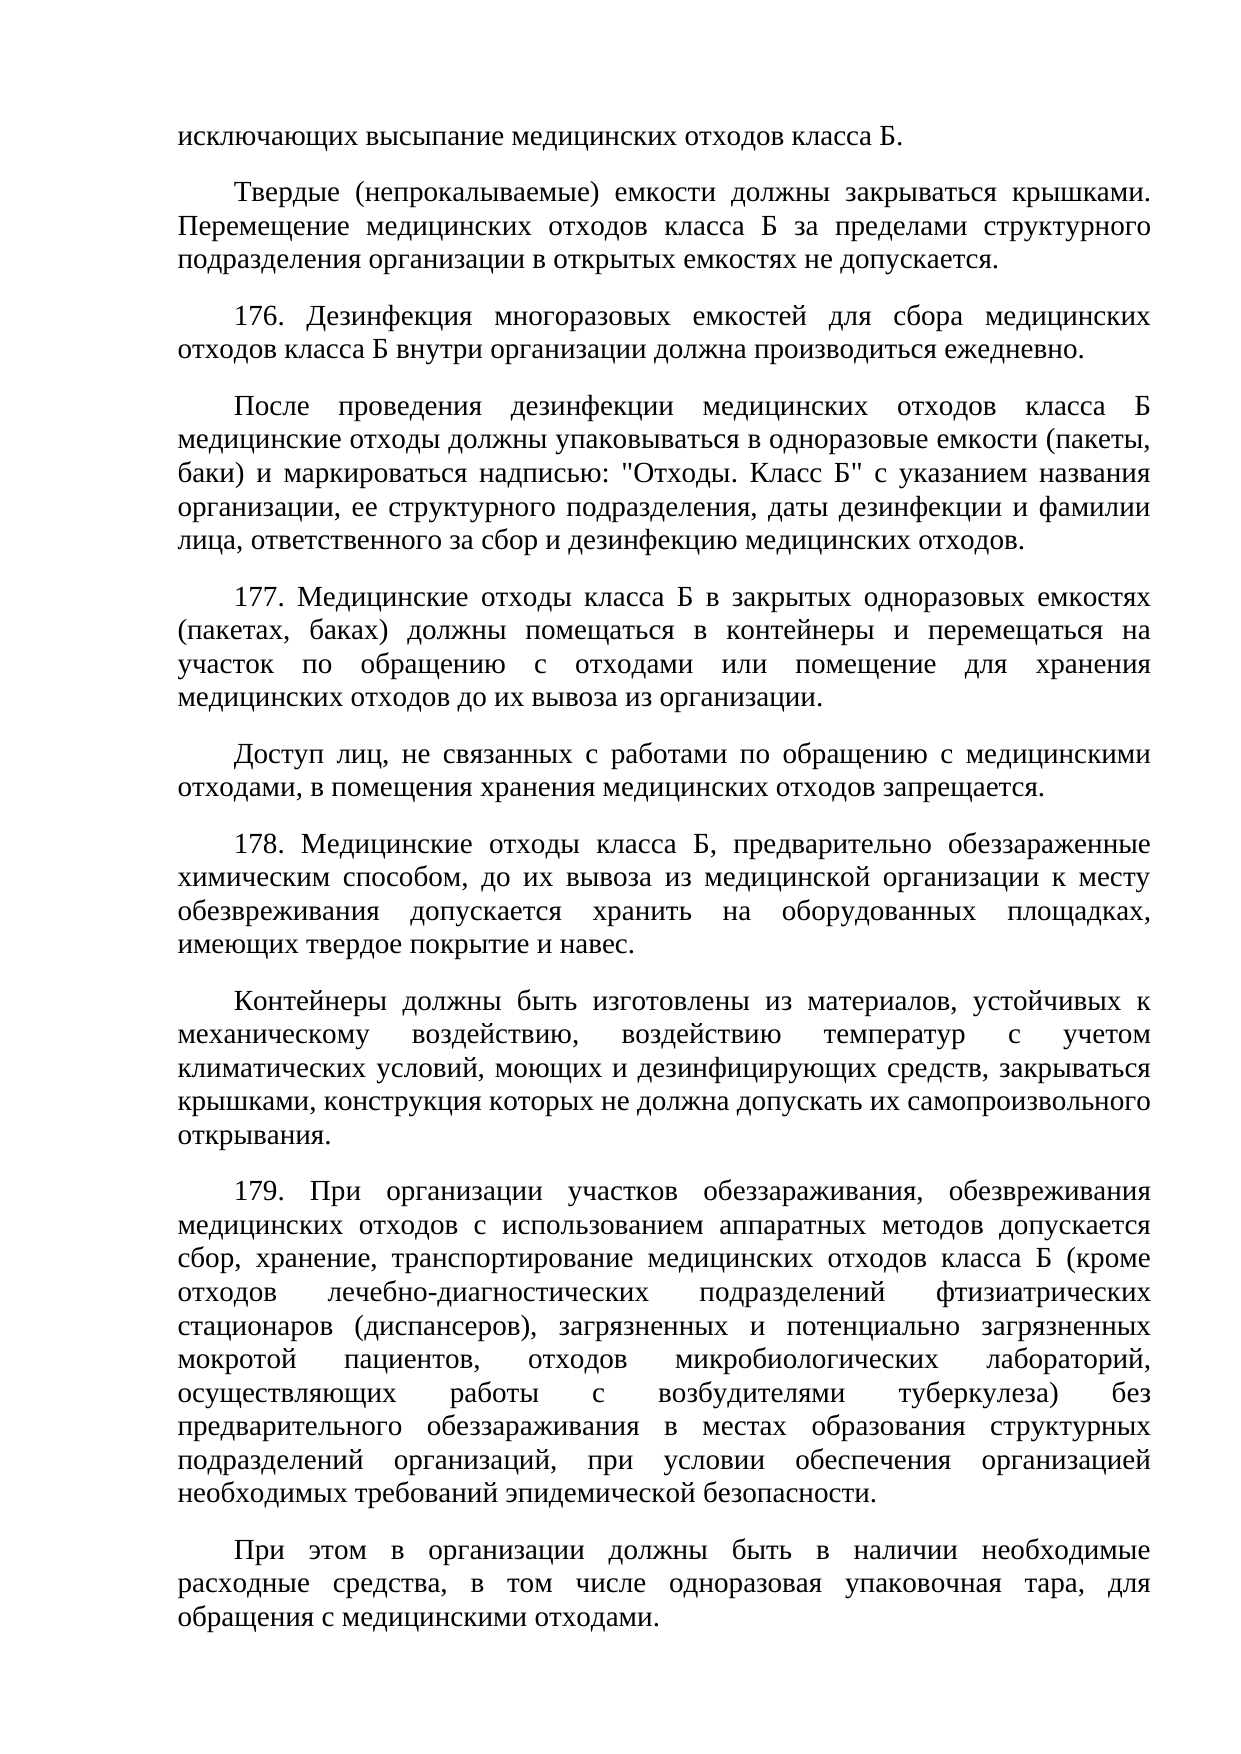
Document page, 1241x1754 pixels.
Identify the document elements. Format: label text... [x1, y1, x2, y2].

text При этом в организации должны быть в наличии необходимые расходные средства, в том числе одноразовая упаковочная тара, для обращения с медицинскими отходами. [177, 1532, 1152, 1632]
text 176. Дезинфекция многоразовых емкостей для сбора медицинских отходов класса Б внутри организации должна производиться ежедневно. [177, 298, 1152, 365]
text 178. Медицинские отходы класса Б, предварительно обеззараженные химическим способом, до их вывоза из медицинской организации к месту обезвреживания допускается хранить на оборудованных площадках, имеющих твердое покрытие и навес. [177, 826, 1152, 960]
text 179. При организации участков обеззараживания, обезвреживания медицинских отходов с использованием аппаратных методов допускается сбор, хранение, транспортирование медицинских отходов класса Б (кроме отходов лечебно-диагностических подразделений фтизиатрических стационаров (диспансеров), загрязненных и потенциально загрязненных мокротой пациентов, отходов микробиологических лабораторий, осуществляющих работы с возбудителями туберкулеза) без предварительного обеззараживания в местах образования структурных подразделений организаций, при условии обеспечения организацией необходимых требований эпидемической безопасности. [177, 1173, 1152, 1509]
text Контейнеры должны быть изготовлены из материалов, устойчивых к механическому воздействию, воздействию температур с учетом климатических условий, моющих и дезинфицирующих средств, закрываться крышками, конструкция которых не должна допускать их самопроизвольного открывания. [177, 983, 1152, 1151]
text Твердые (непрокалываемые) емкости должны закрываться крышками. Перемещение медицинских отходов класса Б за пределами структурного подразделения организации в открытых емкостях не допускается. [177, 174, 1152, 275]
text После проведения дезинфекции медицинских отходов класса Б медицинские отходы должны упаковываться в одноразовые емкости (пакеты, баки) и маркироваться надписью: "Отходы. Класс Б" с указанием названия организации, ее структурного подразделения, даты дезинфекции и фамилии лица, ответственного за сбор и дезинфекцию медицинских отходов. [177, 388, 1152, 556]
text 177. Медицинские отходы класса Б в закрытых одноразовых емкостях (пакетах, баках) должны помещаться в контейнеры и перемещаться на участок по обращению с отходами или помещение для хранения медицинских отходов до их вывоза из организации. [177, 579, 1152, 713]
text Доступ лиц, не связанных с работами по обращению с медицинскими отходами, в помещения хранения медицинских отходов запрещается. [177, 736, 1152, 803]
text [177, 118, 1152, 152]
